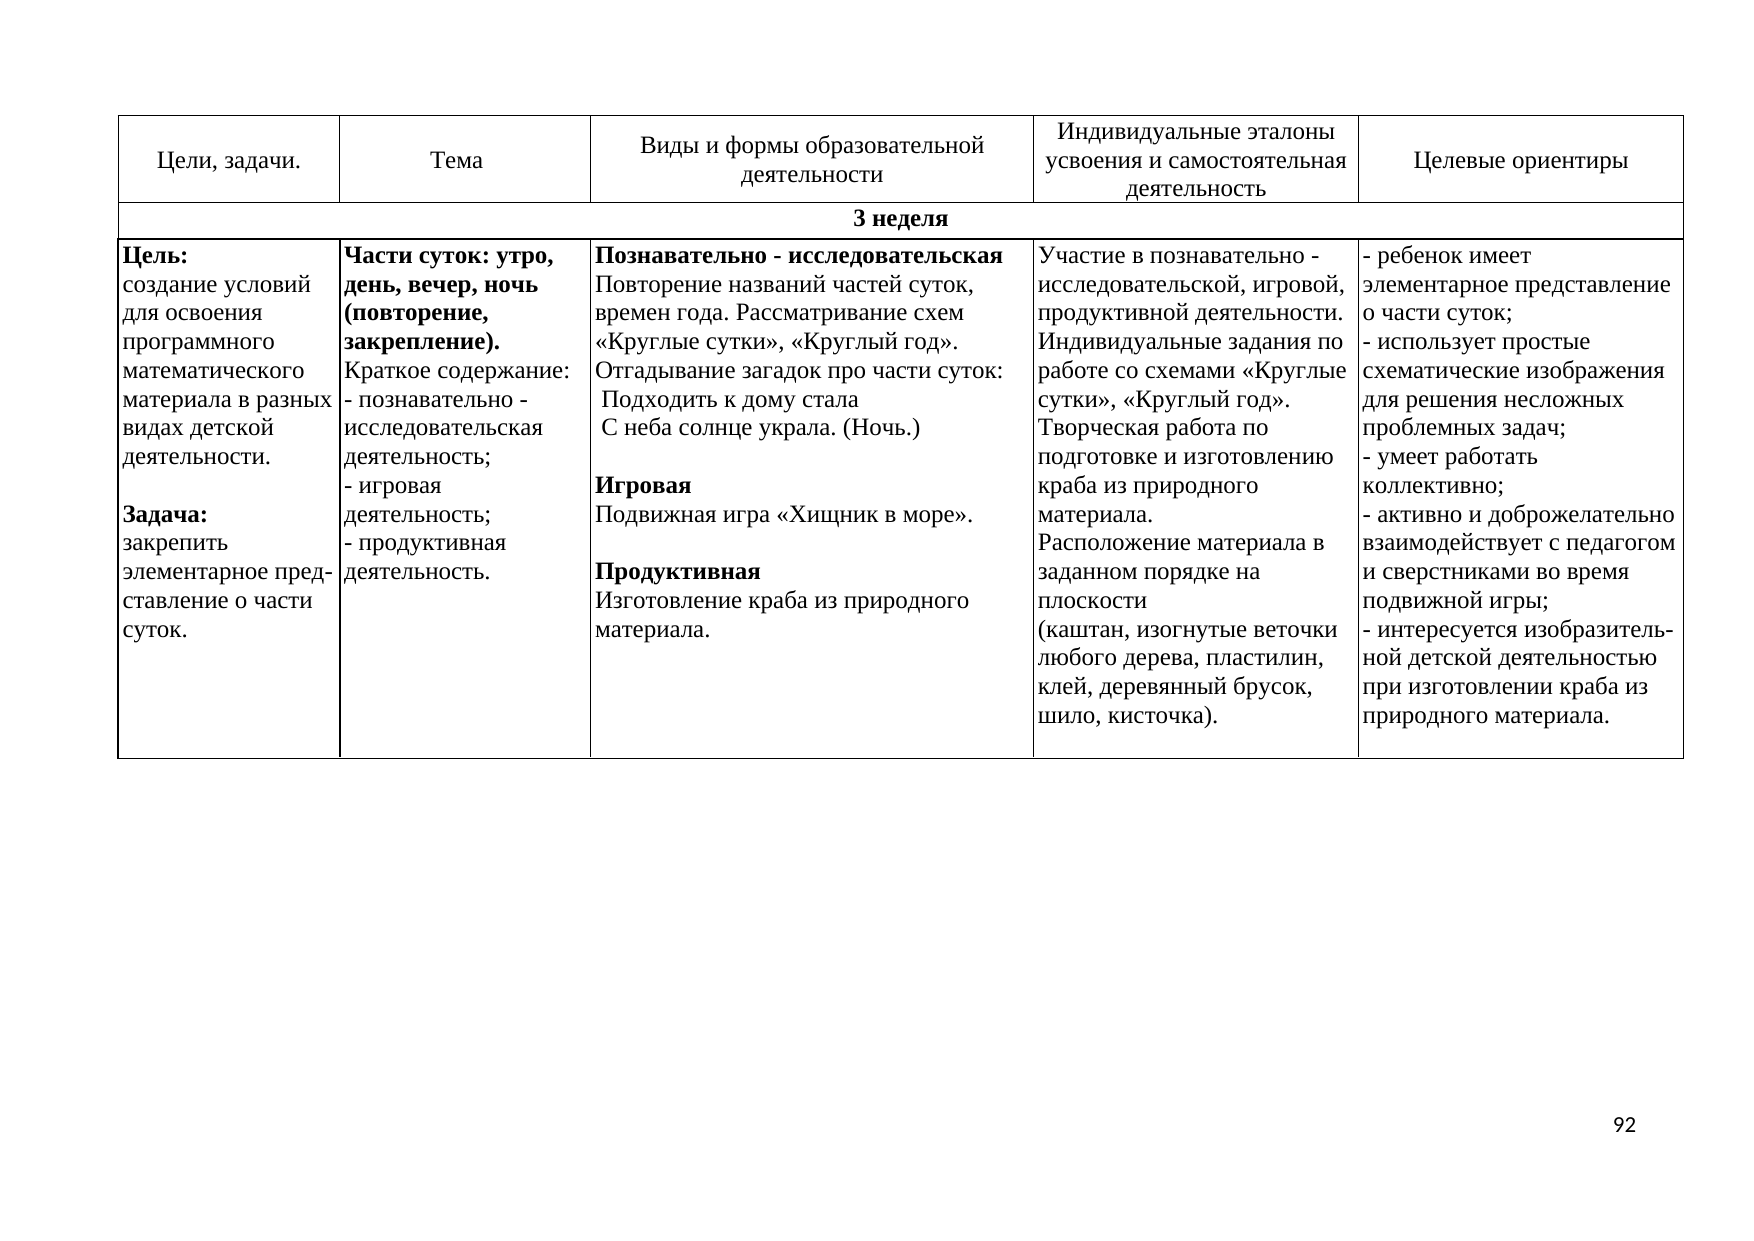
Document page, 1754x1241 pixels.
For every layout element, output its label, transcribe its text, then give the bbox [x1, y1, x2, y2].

table_cell Цель: создание условий для освоения программного математического материала в разных видах детской деятельности. Задача: закрепить элементарное представление о части суток. [119, 240, 339, 757]
table_cell Участие в познавательно - исследовательской, игровой, продуктивной деятельности. Индивидуальные задания по работе со схемами «Круглые сутки», «Круглый год». Творческая работа по подготовке и изготовлению краба из природного материала. Расположение материала в заданном порядке на плоскости (каштан, изогнутые веточки любого дерева, пластилин, клей, деревянный брусок, шило, кисточка). [1034, 240, 1358, 757]
table_header Целевые ориентиры [1359, 116, 1683, 202]
table_header Виды и формы образовательной деятельности [591, 116, 1033, 202]
table_cell - ребенок имеет элементарное представление о части суток; - использует простые схематические изображения для решения несложных проблемных задач; - умеет работать коллективно; - активно и доброжелательно взаимодействует с педагогом и сверстниками во время подвижной игры; - интересуется изобразительной детской деятельностью при изготовлении краба из природного материала. [1359, 240, 1683, 757]
table_cell Части суток: утро, день, вечер, ночь (повторение, закрепление). Краткое содержание: - познавательно - исследовательская деятельность; - игровая деятельность; - продуктивная деятельность. [341, 240, 590, 757]
table_cell 3 неделя [119, 203, 1683, 238]
table_header Тема [340, 116, 590, 202]
table_header Индивидуальные эталоны усвоения и самостоятельная деятельность [1034, 116, 1358, 202]
table_cell Познавательно - исследовательская Повторение названий частей суток, времен года. Рассматривание схем «Круглые сутки», «Круглый год». Отгадывание загадок про части суток: Подходить к дому стала С неба солнце украла. (Ночь.) Игровая Подвижная игра «Хищник в море». Продуктивная Изготовление краба из природного материала. [591, 240, 1033, 757]
table_header Цели, задачи. [119, 116, 339, 202]
